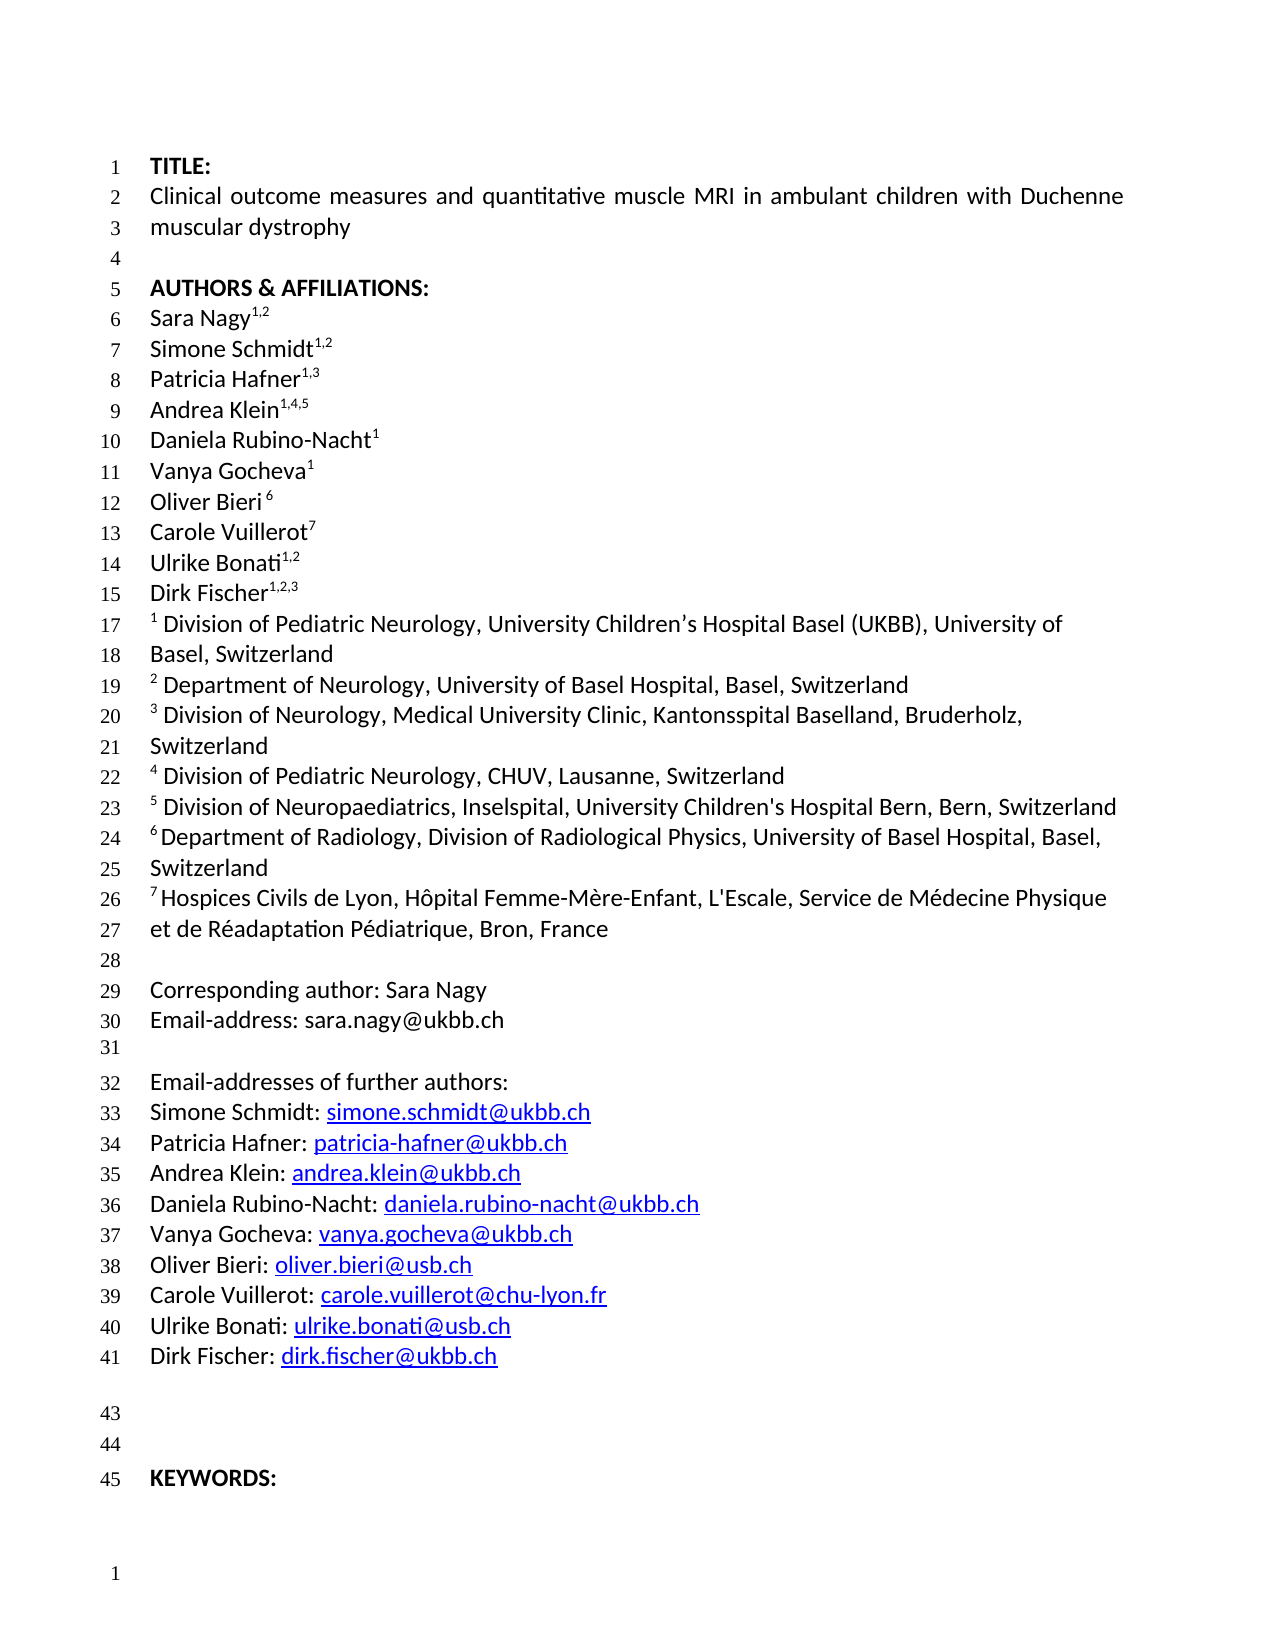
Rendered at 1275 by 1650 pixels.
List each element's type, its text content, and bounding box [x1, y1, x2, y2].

text 1 Division of Pediatric Neurology, University Children’s Hospital Basel (UKBB), University of Basel, Switzerland [150, 608, 1125, 669]
text 3 Division of Neurology, Medical University Clinic, Kantonsspital Baselland, Bruderholz, Switzerland [150, 699, 1125, 760]
text Daniela Rubino-Nacht1 [150, 425, 1125, 455]
text Andrea Klein1,4,5 [150, 394, 1125, 425]
text Carole Vuillerot: carole.vuillerot@chu-lyon.fr [150, 1279, 1125, 1310]
text TITLE: [150, 150, 1125, 181]
text Dirk Fischer1,2,3 [150, 577, 1125, 608]
text Clinical outcome measures and quantitative muscle MRI in ambulant children with Duchenne muscular dystrophy [150, 181, 1125, 242]
text Patricia Hafner: patricia-hafner@ukbb.ch [150, 1127, 1125, 1157]
text Email-address: sara.nagy@ukbb.ch [150, 1004, 1125, 1035]
text Andrea Klein: andrea.klein@ukbb.ch [150, 1157, 1125, 1188]
text 5 Division of Neuropaediatrics, Inselspital, University Children's Hospital Bern, Bern, Switzerland [150, 791, 1125, 821]
text Oliver Bieri 6 [150, 486, 1125, 516]
text Carole Vuillerot7 [150, 516, 1125, 547]
text 6 Department of Radiology, Division of Radiological Physics, University of Basel Hospital, Basel, Switzerland [150, 821, 1125, 882]
text Dirk Fischer: dirk.fischer@ukbb.ch [150, 1340, 1125, 1401]
text Ulrike Bonati1,2 [150, 547, 1125, 577]
text KEYWORDS: [150, 1462, 1125, 1493]
text Vanya Gocheva1 [150, 455, 1125, 486]
text Simone Schmidt: simone.schmidt@ukbb.ch [150, 1096, 1125, 1127]
text Daniela Rubino-Nacht: daniela.rubino-nacht@ukbb.ch [150, 1188, 1125, 1218]
text Sara Nagy1,2 [150, 303, 1125, 333]
text Ulrike Bonati: ulrike.bonati@usb.ch [150, 1310, 1125, 1340]
text Patricia Hafner1,3 [150, 364, 1125, 394]
text Corresponding author: Sara Nagy [150, 974, 1125, 1004]
text 4 Division of Pediatric Neurology, CHUV, Lausanne, Switzerland [150, 760, 1125, 791]
text 2 Department of Neurology, University of Basel Hospital, Basel, Switzerland [150, 669, 1125, 699]
text Oliver Bieri: oliver.bieri@usb.ch [150, 1249, 1125, 1279]
text Email-addresses of further authors: [150, 1066, 1125, 1096]
text Vanya Gocheva: vanya.gocheva@ukbb.ch [150, 1218, 1125, 1249]
text AUTHORS & AFFILIATIONS: [150, 272, 1125, 303]
text Simone Schmidt1,2 [150, 333, 1125, 364]
text 7 Hospices Civils de Lyon, Hôpital Femme-Mère-Enfant, L'Escale, Service de Médecine Physique et de Réadaptation Pédiatrique, Bron, France [150, 882, 1125, 943]
